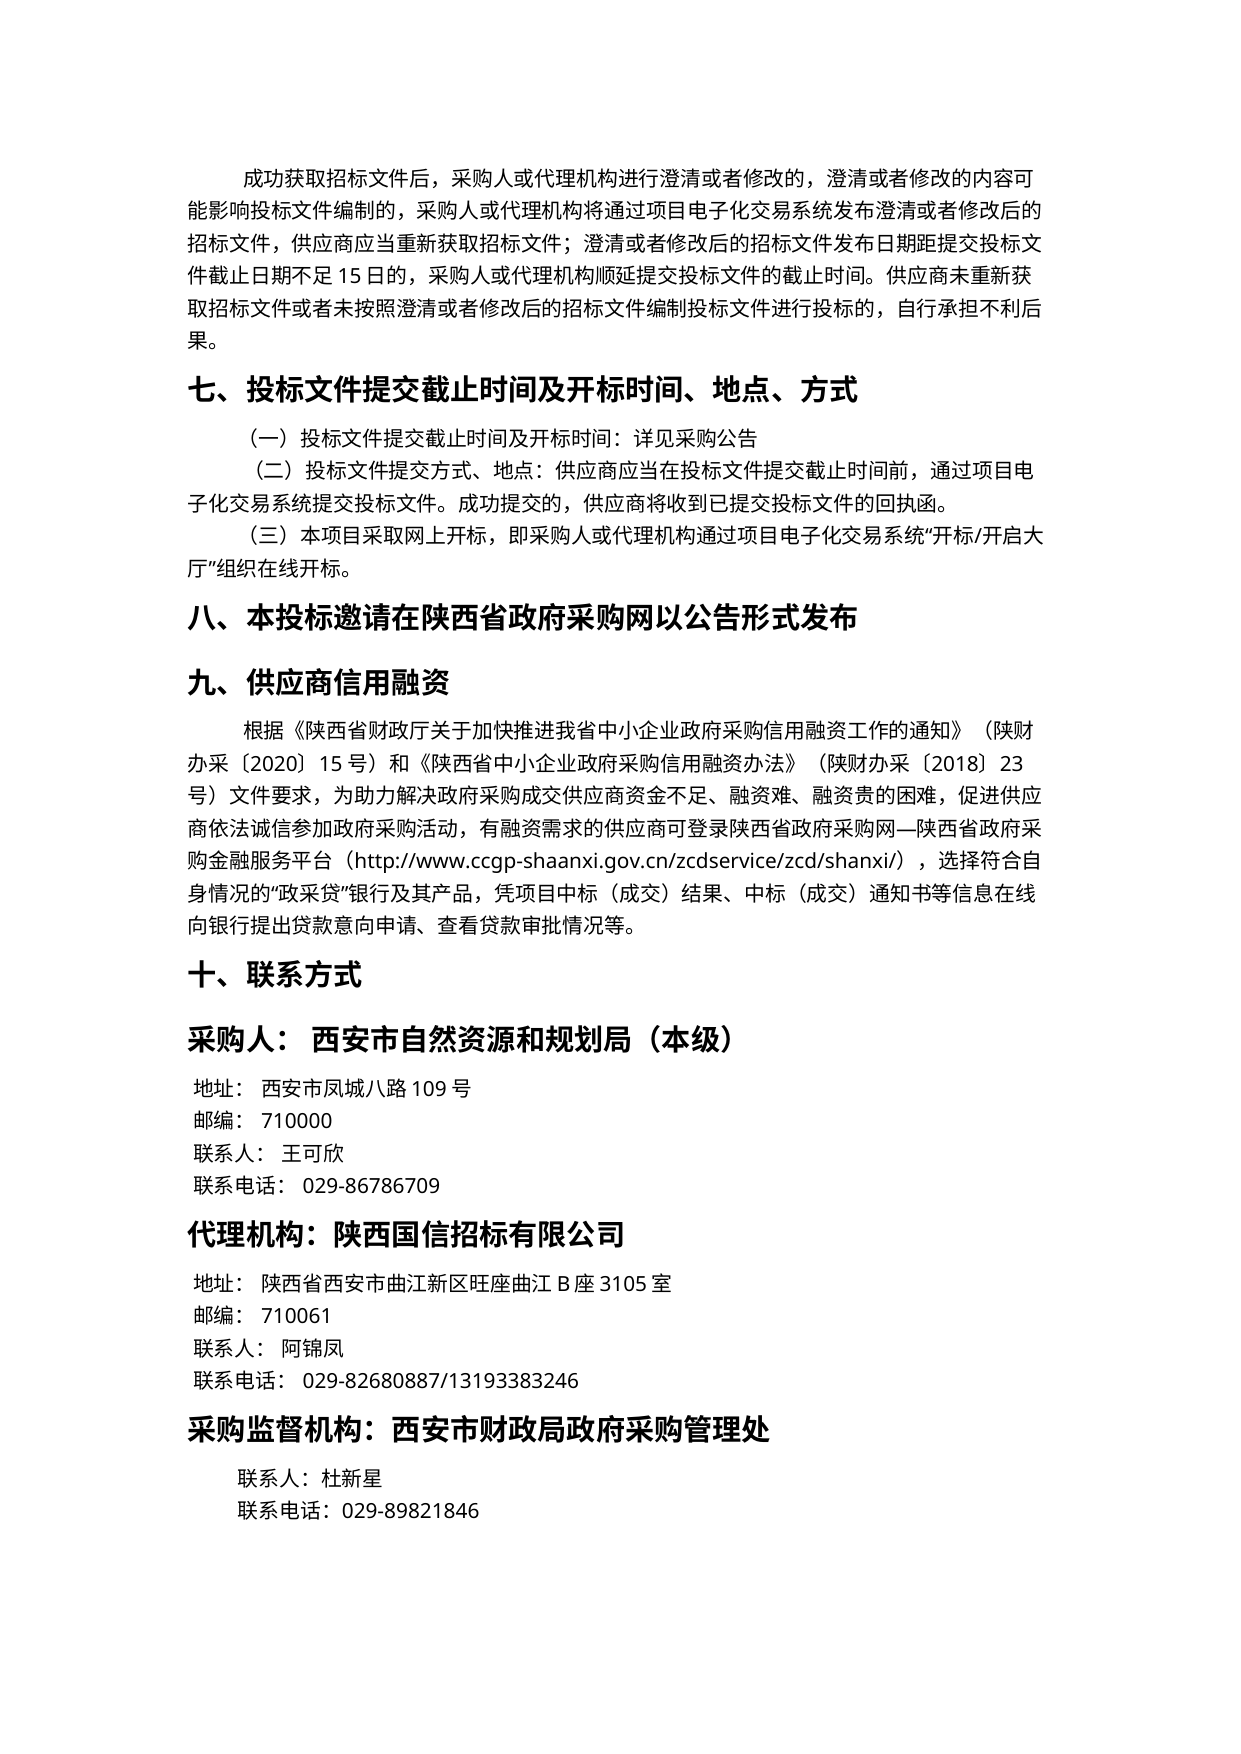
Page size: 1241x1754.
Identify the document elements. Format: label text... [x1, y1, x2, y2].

text （一）投标文件提交截止时间及开标时间：详见采购公告 [187, 422, 1053, 454]
text 联系人： 王可欣 [187, 1137, 1053, 1169]
text 七、投标文件提交截止时间及开标时间、地点、方式 [187, 357, 1053, 422]
text 邮编： 710000 [187, 1104, 1053, 1137]
text 十、联系方式 [187, 942, 1053, 1007]
text 联系电话： 029-82680887/13193383246 [187, 1364, 1053, 1397]
text 八、本投标邀请在陕西省政府采购网以公告形式发布 [187, 584, 1053, 649]
text 联系人： 阿锦凤 [187, 1332, 1053, 1364]
text 采购监督机构：西安市财政局政府采购管理处 [187, 1397, 1053, 1462]
text 成功获取招标文件后，采购人或代理机构进行澄清或者修改的，澄清或者修改的内容可能影响投标文件编制的，采购人或代理机构将通过项目电子化交易系统发布澄清或者修改后的招标文件，供应商应当重新获取招标文件；澄清或者修改后的招标文件发布日期距提交投标文件截止日期不足15日的，采购人或代理机构顺延提交投标文件的截止时间。供应商未重新获取招标文件或者未按照澄清或者修改后的招标文件编制投标文件进行投标的，自行承担不利后果。 [187, 162, 1053, 357]
text （二）投标文件提交方式、地点：供应商应当在投标文件提交截止时间前，通过项目电子化交易系统提交投标文件。成功提交的，供应商将收到已提交投标文件的回执函。 [187, 454, 1053, 519]
text 联系电话： 029-86786709 [187, 1169, 1053, 1202]
text 九、供应商信用融资 [187, 649, 1053, 714]
text （三）本项目采取网上开标，即采购人或代理机构通过项目电子化交易系统“开标/开启大厅”组织在线开标。 [187, 519, 1053, 584]
text 邮编： 710061 [187, 1299, 1053, 1332]
text 地址： 陕西省西安市曲江新区旺座曲江B座3105室 [187, 1267, 1053, 1299]
text 联系人：杜新星 [187, 1462, 1053, 1494]
text 代理机构：陕西国信招标有限公司 [187, 1202, 1053, 1267]
text 采购人： 西安市自然资源和规划局（本级） [187, 1007, 1053, 1072]
text 联系电话：029-89821846 [187, 1494, 1053, 1527]
text 地址： 西安市凤城八路109号 [187, 1072, 1053, 1104]
text 根据《陕西省财政厅关于加快推进我省中小企业政府采购信用融资工作的通知》（陕财办采〔2020〕15 号）和《陕西省中小企业政府采购信用融资办法》（陕财办采〔2018〕23 号）文件要求，为助力解决政府采购成交供应商资金不足、融资难、融资贵的困难，促进供应商依法诚信参加政府采购活动，有融资需求的供应商可登录陕西省政府采购网—陕西省政府采购金融服务平台（http://www.ccgp-shaanxi.gov.cn/zcdservice/zcd/shanxi/），选择符合自身情况的“政采贷”银行及其产品，凭项目中标（成交）结果、中标（成交）通知书等信息在线向银行提出贷款意向申请、查看贷款审批情况等。 [187, 714, 1053, 942]
